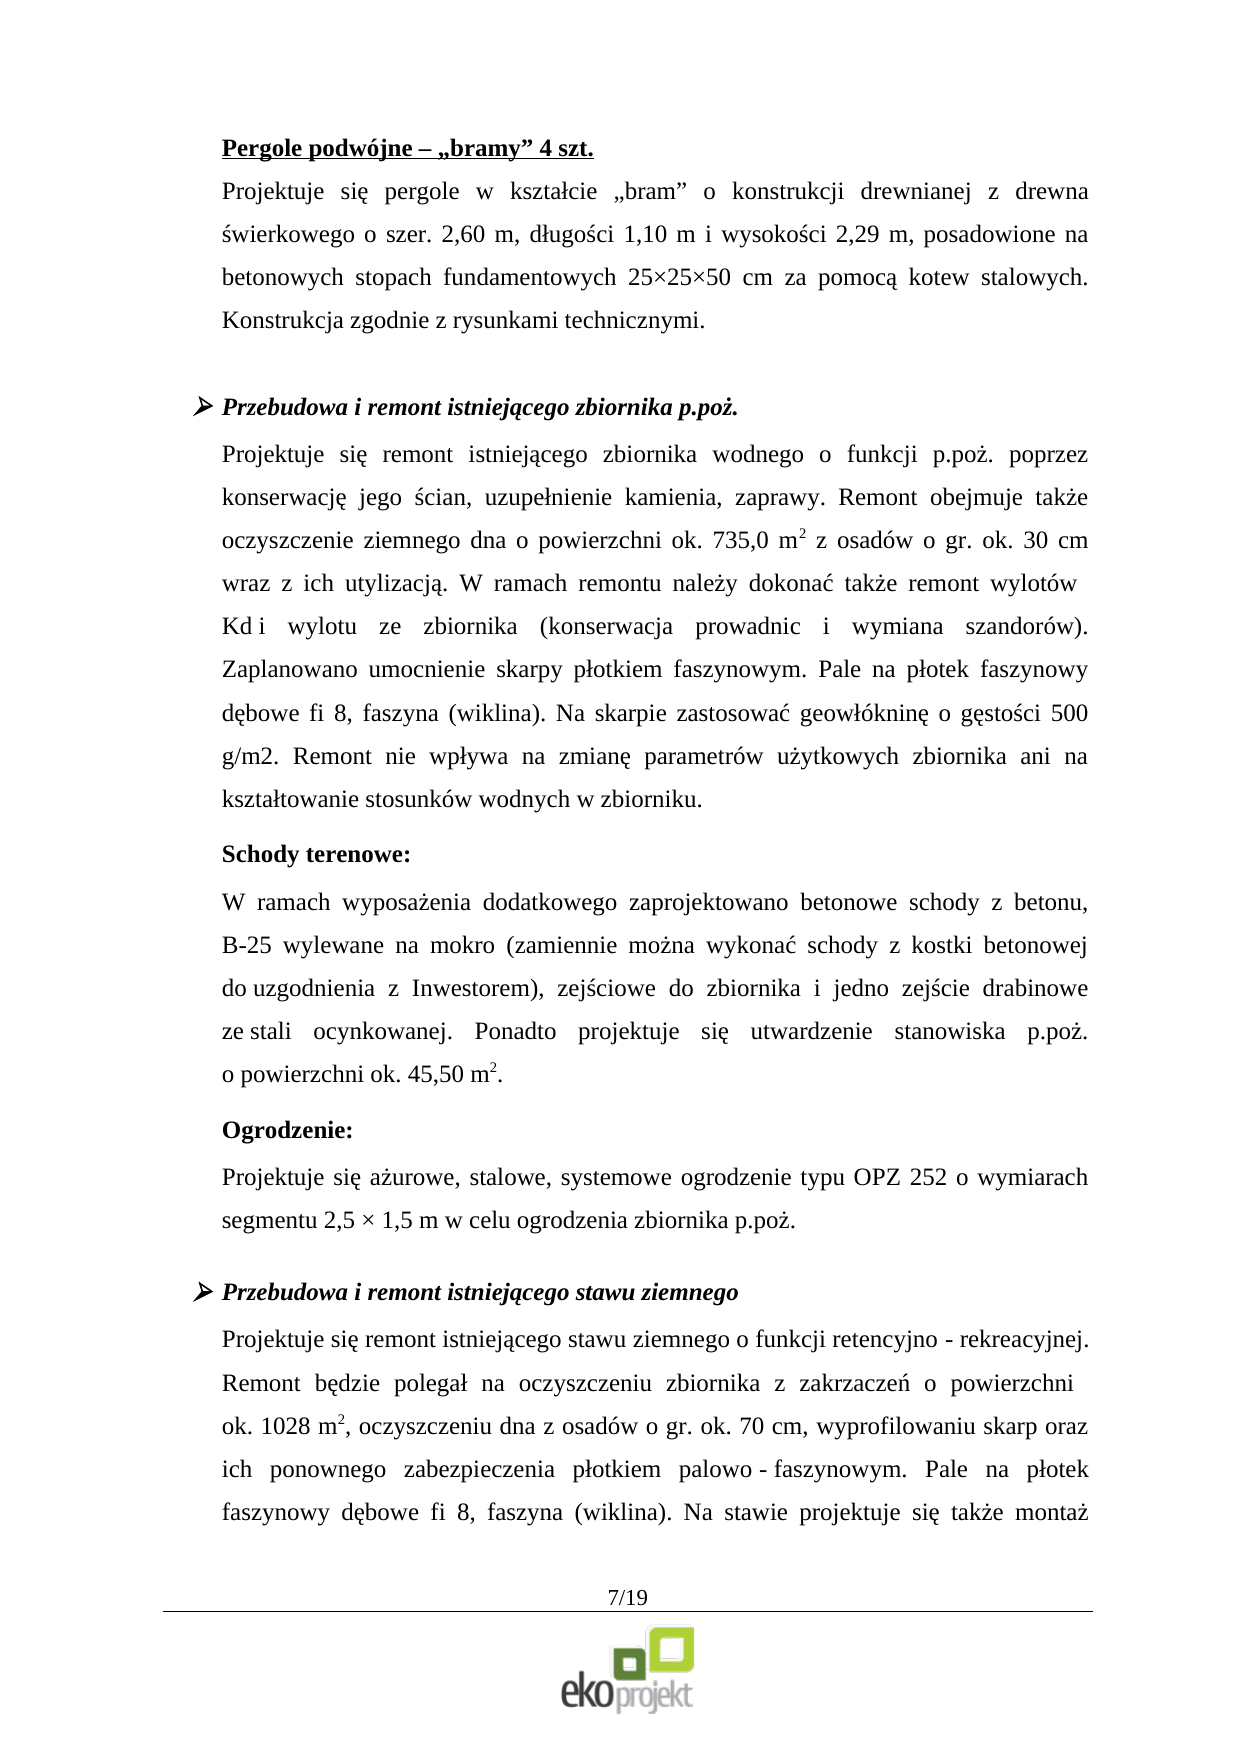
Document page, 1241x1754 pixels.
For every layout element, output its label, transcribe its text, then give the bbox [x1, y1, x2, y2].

text Schody terenowe: [162, 839, 1093, 868]
picture [544, 1611, 711, 1728]
list Pergole podwójne – „bramy” 4 szt. [222, 133, 1089, 162]
text W ramach wyposażenia dodatkowego zaprojektowano betonowe schody z betonu, B-25 wylewane na mokro (zamiennie można wykonać schody z kostki betonowej do uzgodnienia z Inwestorem), zejściowe do zbiornika i jedno zejście drabinowe ze stali ocynkowanej. Ponadto projektuje się utwardzenie stanowiska p.poż. o powierzchni ok. 45,50 m2. [222, 887, 1089, 1088]
list Przebudowa i remont istniejącego stawu ziemnego [192, 1277, 1089, 1306]
text Ogrodzenie: [207, 1115, 1093, 1144]
list Przebudowa i remont istniejącego zbiornika p.poż. [192, 392, 1089, 420]
text Projektuje się remont istniejącego zbiornika wodnego o funkcji p.poż. poprzez konserwację jego ścian, uzupełnienie kamienia, zaprawy. Remont obejmuje także oczyszczenie ziemnego dna o powierzchni ok. 735,0 m2 z osadów o gr. ok. 30 cm wraz z ich utylizacją. W ramach remontu należy dokonać także remont wylotów Kd i wylotu ze zbiornika (konserwacja prowadnic i wymiana szandorów). Zaplanowano umocnienie skarpy płotkiem faszynowym. Pale na płotek faszynowy dębowe fi 8, faszyna (wiklina). Na skarpie zastosować geowłókninę o gęstości 500 g/m2. Remont nie wpływa na zmianę parametrów użytkowych zbiornika ani na kształtowanie stosunków wodnych w zbiorniku. [222, 439, 1089, 813]
list Projektuje się pergole w kształcie „bram” o konstrukcji drewnianej z drewna świerkowego o szer. 2,60 m, długości 1,10 m i wysokości 2,29 m, posadowione na betonowych stopach fundamentowych 25×25×50 cm za pomocą kotew stalowych. Konstrukcja zgodnie z rysunkami technicznymi. [222, 176, 1089, 334]
text Projektuje się ażurowe, stalowe, systemowe ogrodzenie typu OPZ 252 o wymiarach segmentu 2,5 × 1,5 m w celu ogrodzenia zbiornika p.poż. [222, 1162, 1089, 1234]
